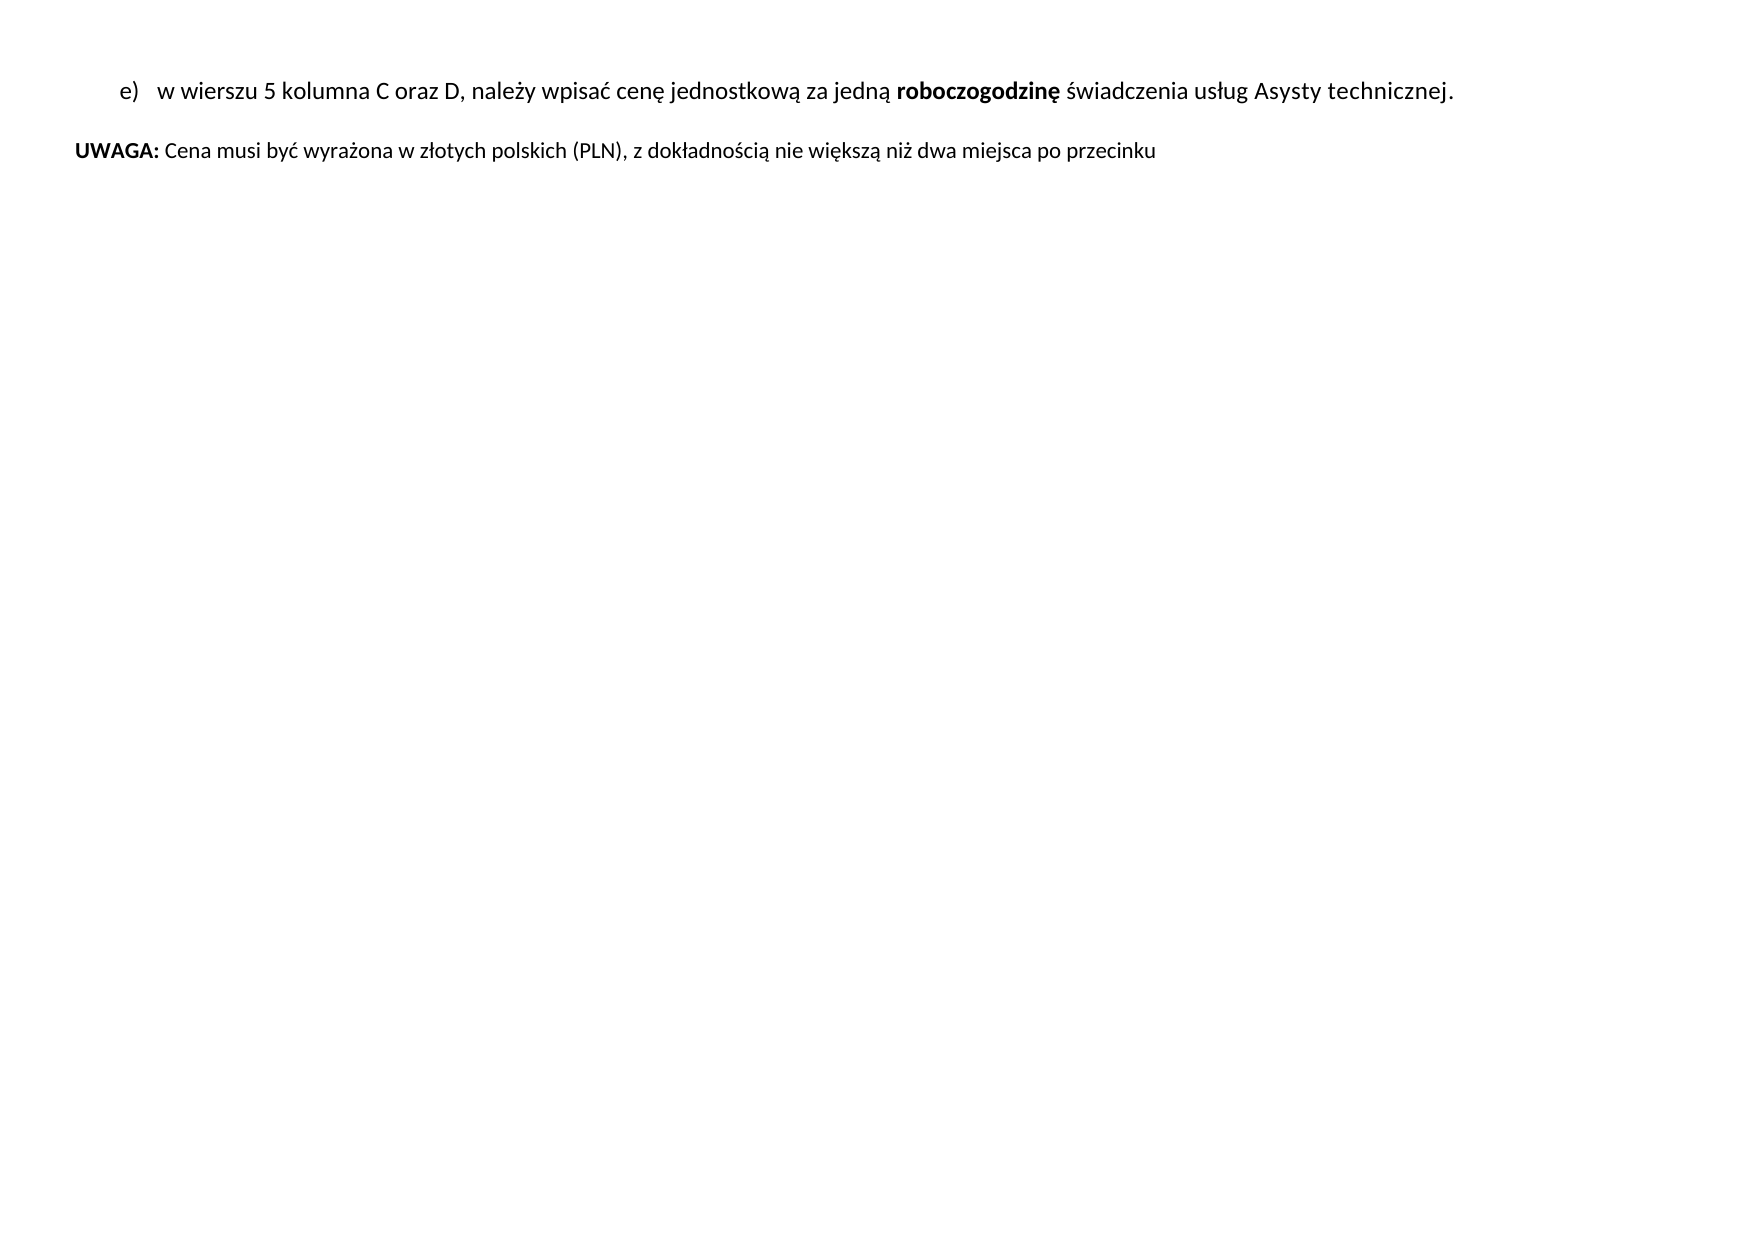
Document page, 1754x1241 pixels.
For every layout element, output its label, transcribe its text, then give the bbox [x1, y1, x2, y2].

text UWAGA: Cena musi być wyrażona w złotych polskich (PLN), z dokładnością nie większą niż dwa miejsca po przecinku [75, 136, 1679, 164]
list w wierszu 5 kolumna C oraz D, należy wpisać cenę jednostkową za jedną roboczogodzinę świadczenia usług Asysty technicznej. [119, 75, 1679, 106]
